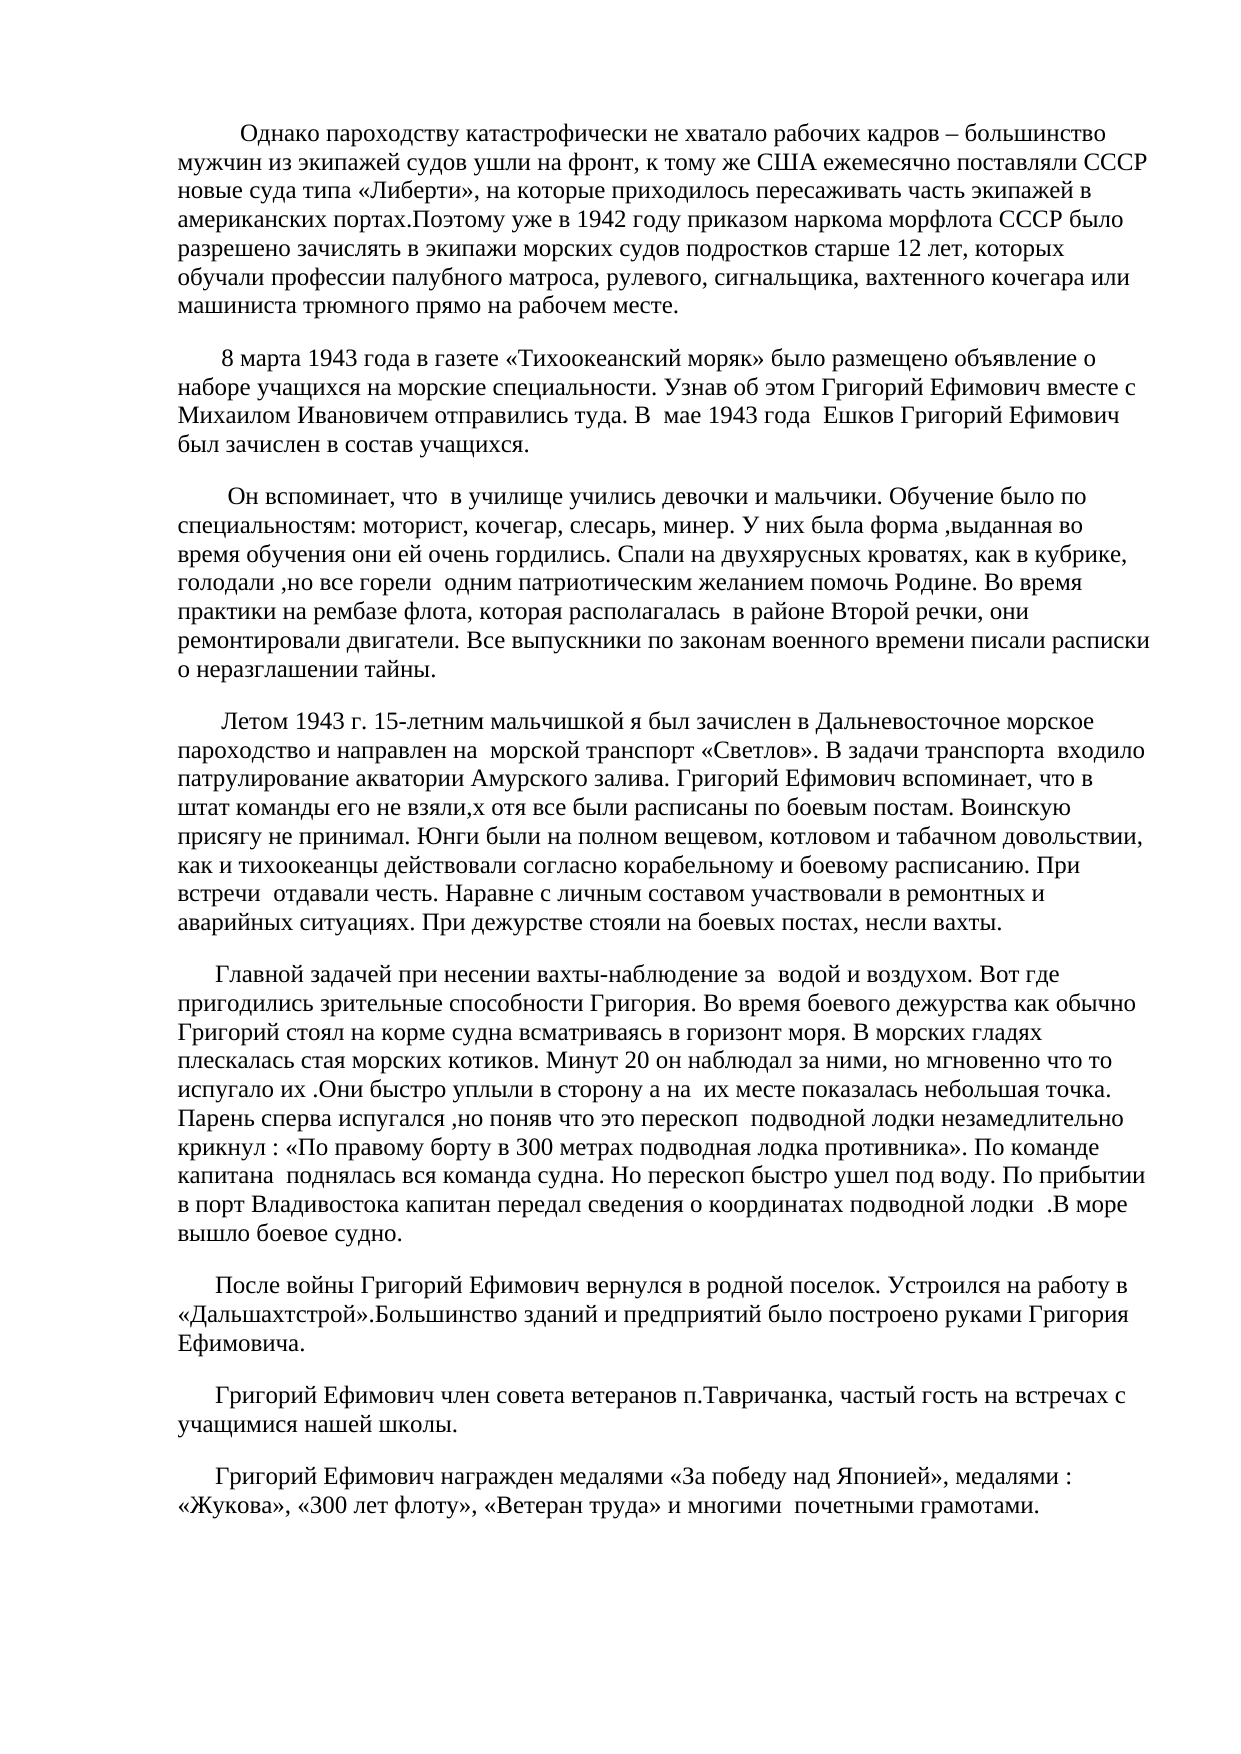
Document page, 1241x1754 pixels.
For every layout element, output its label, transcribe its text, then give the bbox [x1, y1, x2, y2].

text Летом 1943 г. 15-летним мальчишкой я был зачислен в Дальневосточное морское пароходство и направлен на морской транспорт «Светлов». В задачи транспорта входило патрулирование акватории Амурского залива. Григорий Ефимович вспоминает, что в штат команды его не взяли,х отя все были расписаны по боевым постам. Воинскую присягу не принимал. Юнги были на полном вещевом, котловом и табачном довольствии, как и тихоокеанцы действовали согласно корабельному и боевому расписанию. При встречи отдавали честь. Наравне с личным составом участвовали в ремонтных и аварийных ситуациях. При дежурстве стояли на боевых постах, несли вахты. [177, 706, 1152, 936]
text Однако пароходству катастрофически не хватало рабочих кадров – большинство мужчин из экипажей судов ушли на фронт, к тому же США ежемесячно поставляли СССР новые суда типа «Либерти», на которые приходилось пересаживать часть экипажей в американских портах.Поэтому уже в 1942 году приказом наркома морфлота СССР было разрешено зачислять в экипажи морских судов подростков старше 12 лет, которых обучали профессии палубного матроса, рулевого, сигнальщика, вахтенного кочегара или машиниста трюмного прямо на рабочем месте. [177, 118, 1152, 319]
text Главной задачей при несении вахты-наблюдение за водой и воздухом. Вот где пригодились зрительные способности Григория. Во время боевого дежурства как обычно Григорий стоял на корме судна всматриваясь в горизонт моря. В морских гладях плескалась стая морских котиков. Минут 20 он наблюдал за ними, но мгновенно что то испугало их .Они быстро уплыли в сторону а на их месте показалась небольшая точка. Парень сперва испугался ,но поняв что это перескоп подводной лодки незамедлительно крикнул : «По правому борту в 300 метрах подводная лодка противника». По команде капитана поднялась вся команда судна. Но перескоп быстро ушел под воду. По прибытии в порт Владивостока капитан передал сведения о координатах подводной лодки .В море вышло боевое судно. [177, 959, 1152, 1247]
text 8 марта 1943 года в газете «Тихоокеанский моряк» было размещено объявление о наборе учащихся на морские специальности. Узнав об этом Григорий Ефимович вместе с Михаилом Ивановичем отправились туда. В мае 1943 года Ешков Григорий Ефимович был зачислен в состав учащихся. [177, 343, 1152, 458]
text Григорий Ефимович член совета ветеранов п.Тавричанка, частый гость на встречах с учащимися нашей школы. [177, 1380, 1152, 1437]
text Он вспоминает, что в училище учились девочки и мальчики. Обучение было по специальностям: моторист, кочегар, слесарь, минер. У них была форма ,выданная во время обучения они ей очень гордились. Спали на двухярусных кроватях, как в кубрике, голодали ,но все горели одним патриотическим желанием помочь Родине. Во время практики на рембазе флота, которая располагалась в районе Второй речки, они ремонтировали двигатели. Все выпускники по законам военного времени писали расписки о неразглашении тайны. [177, 481, 1152, 682]
text Григорий Ефимович награжден медалями «За победу над Японией», медалями : «Жукова», «300 лет флоту», «Ветеран труда» и многими почетными грамотами. [177, 1461, 1152, 1518]
text После войны Григорий Ефимович вернулся в родной поселок. Устроился на работу в «Дальшахтстрой».Большинство зданий и предприятий было построено руками Григория Ефимовича. [177, 1270, 1152, 1357]
